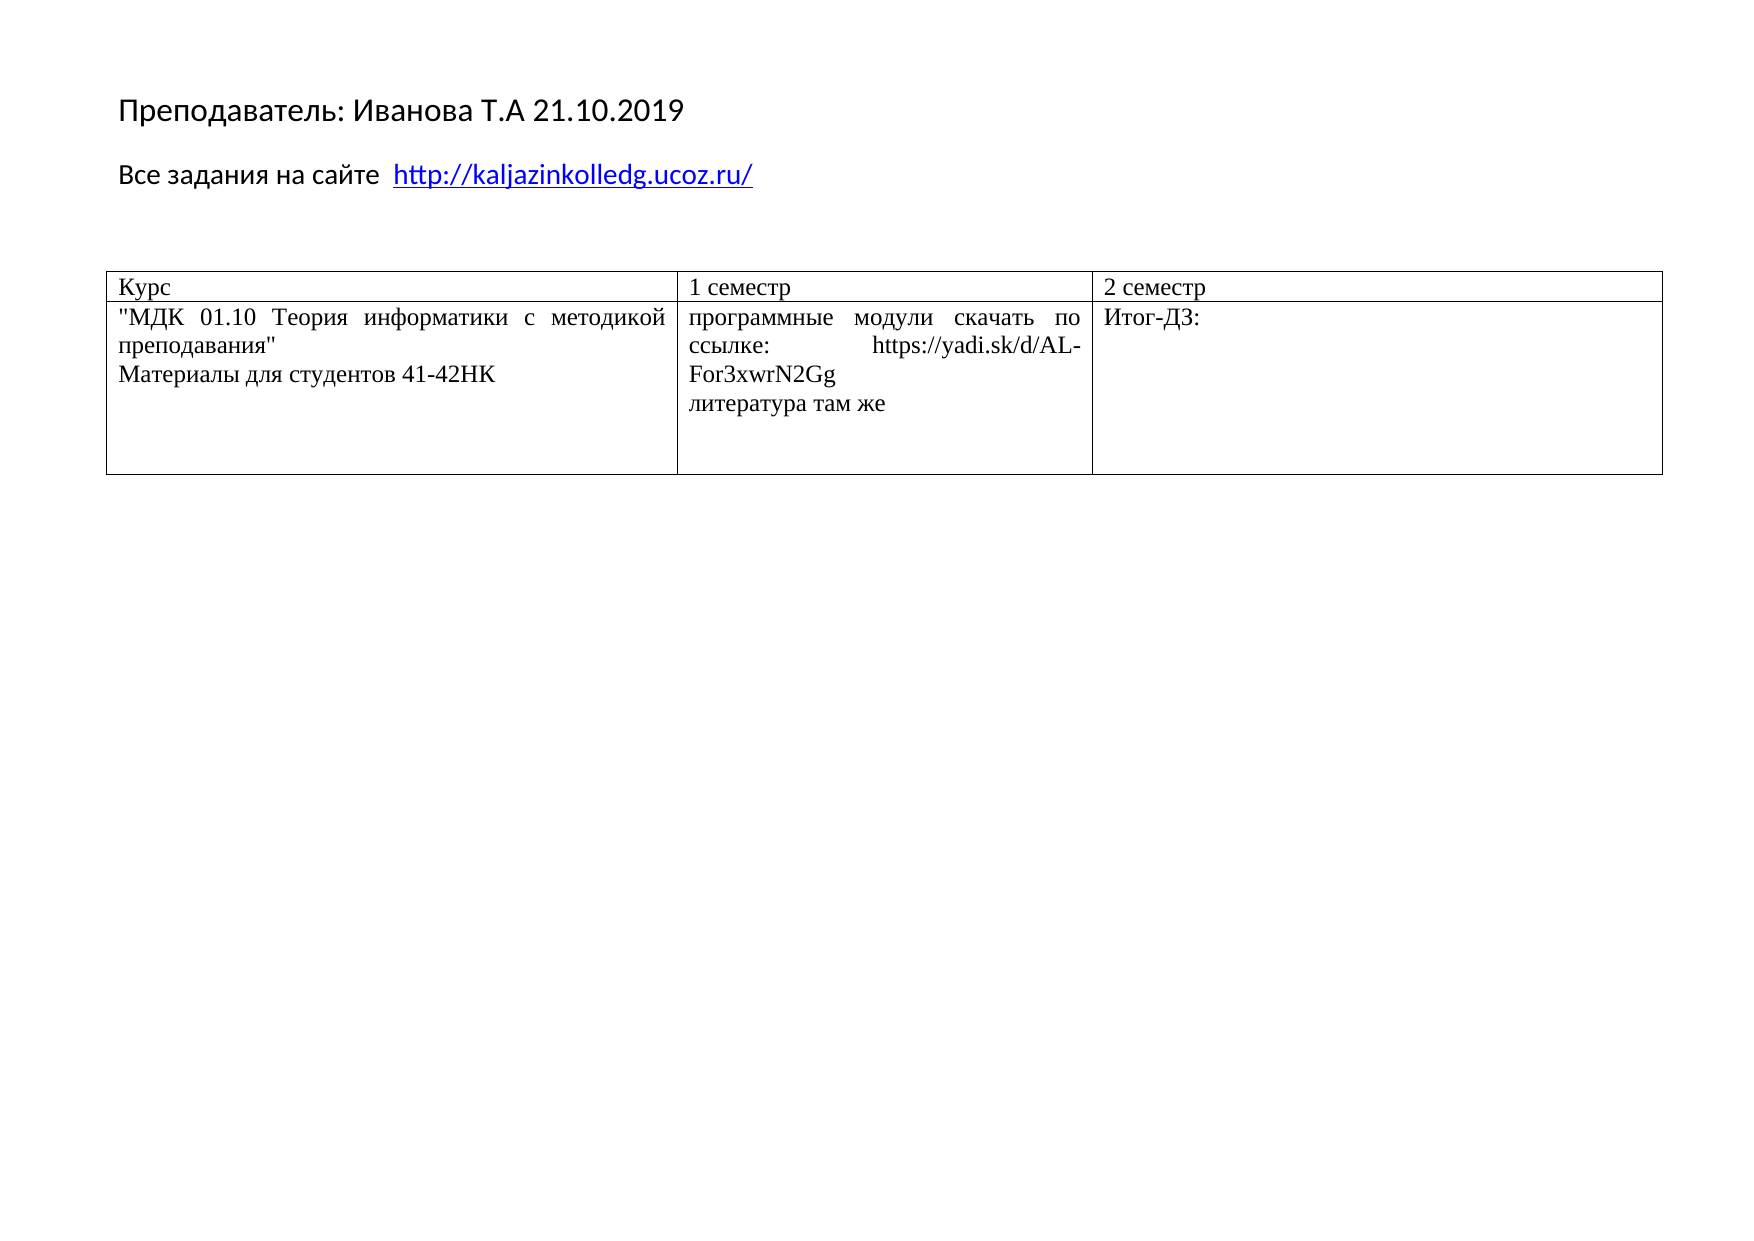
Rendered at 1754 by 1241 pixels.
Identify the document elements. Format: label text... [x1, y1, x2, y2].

table_header 2 семестр [1093, 272, 1662, 301]
table_header 1 семестр [678, 272, 1092, 301]
table_cell Итог-ДЗ: [1093, 302, 1662, 474]
table_header Курс [107, 272, 677, 301]
text Преподаватель: Иванова Т.А 21.10.2019 [118, 88, 1636, 129]
table_cell программные модули скачать по ссылке: https://yadi.sk/d/AL-For3xwrN2Gg литература там же [678, 302, 1092, 474]
table_cell "МДК 01.10 Теория информатики с методикой преподавания" Материалы для студентов 41-42НК [107, 302, 677, 474]
text Все задания на сайте http://kaljazinkolledg.ucoz.ru/ [118, 156, 1636, 192]
